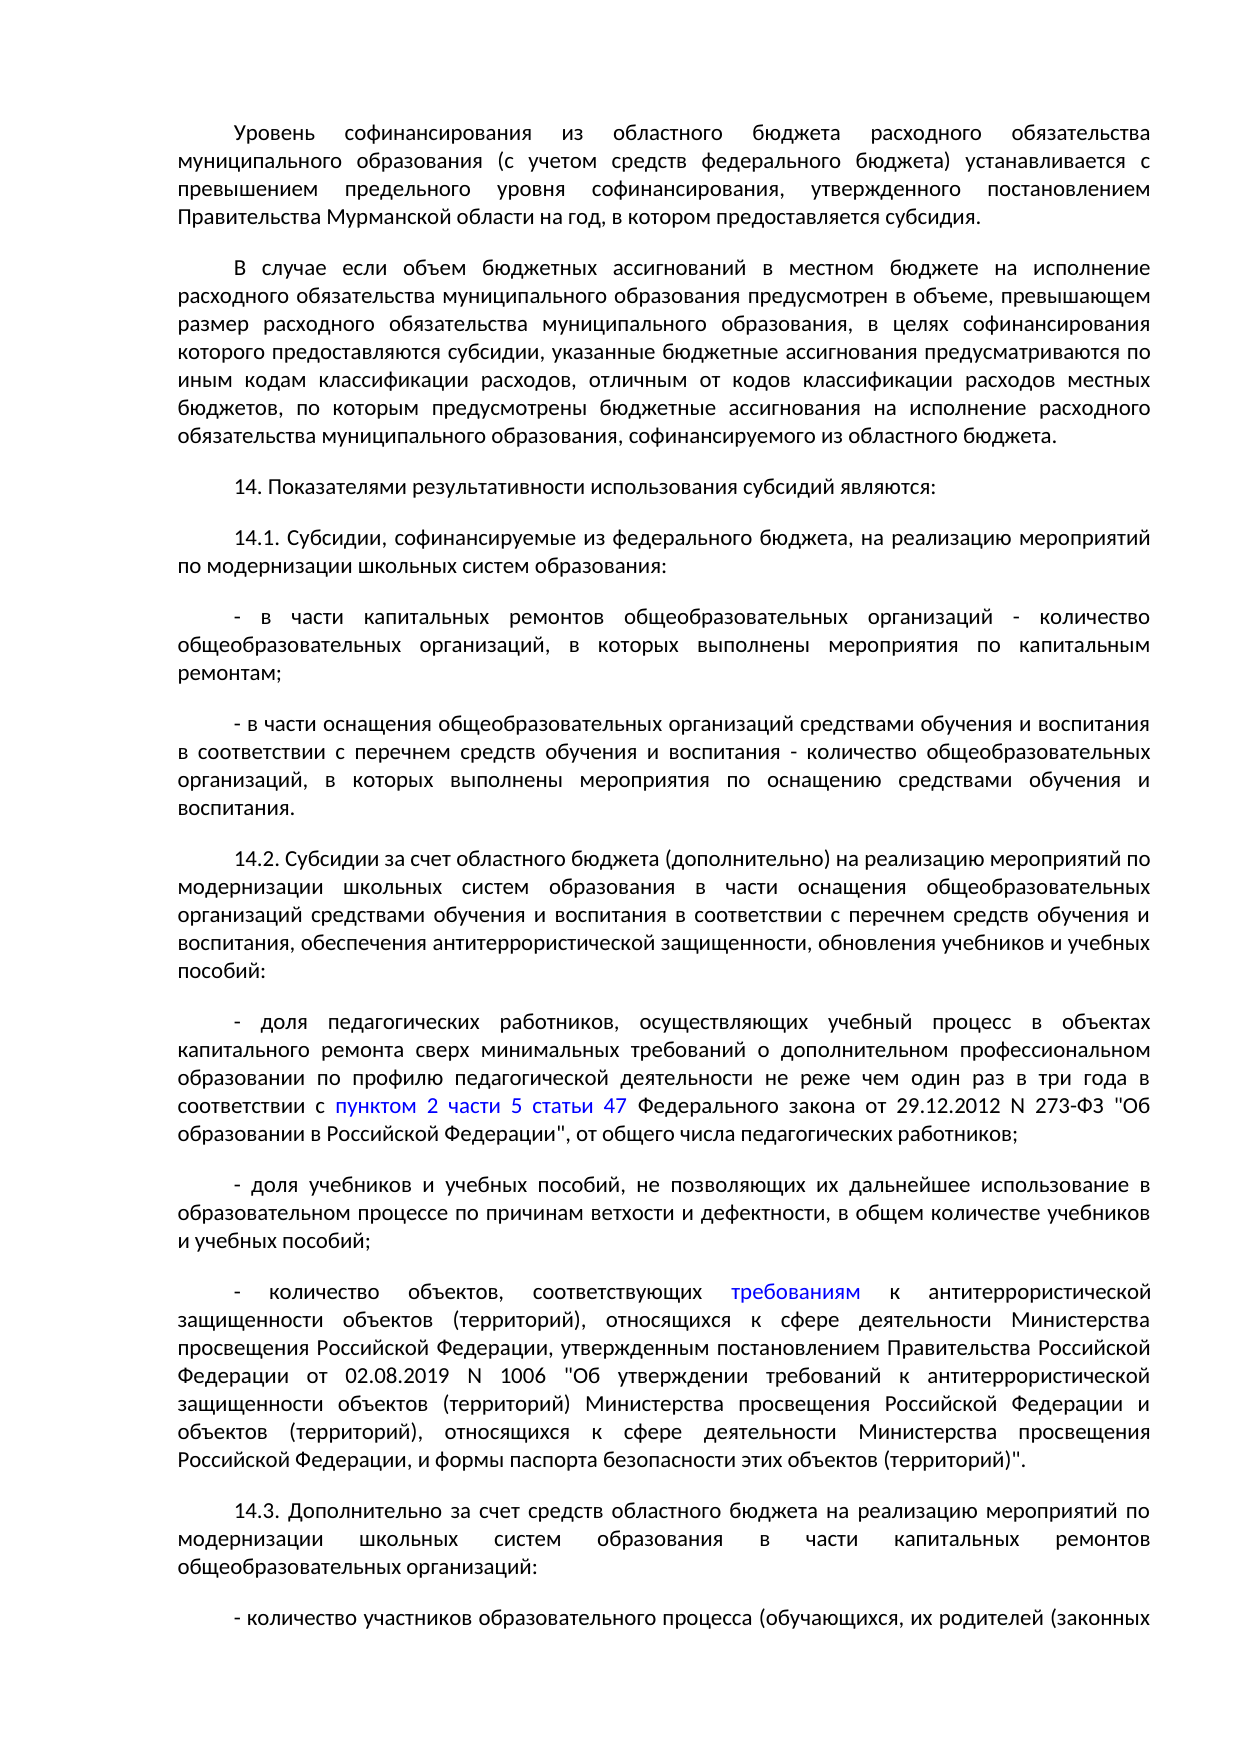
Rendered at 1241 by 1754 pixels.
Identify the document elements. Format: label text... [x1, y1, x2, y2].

text 14.3. Дополнительно за счет средств областного бюджета на реализацию мероприятий по модернизации школьных систем образования в части капитальных ремонтов общеобразовательных организаций: [177, 1496, 1152, 1580]
text - доля учебников и учебных пособий, не позволяющих их дальнейшее использование в образовательном процессе по причинам ветхости и дефектности, в общем количестве учебников и учебных пособий; [177, 1170, 1152, 1254]
text - в части оснащения общеобразовательных организаций средствами обучения и воспитания в соответствии с перечнем средств обучения и воспитания - количество общеобразовательных организаций, в которых выполнены мероприятия по оснащению средствами обучения и воспитания. [177, 709, 1152, 821]
text - количество объектов, соответствующих требованиям к антитеррористической защищенности объектов (территорий), относящихся к сфере деятельности Министерства просвещения Российской Федерации, утвержденным постановлением Правительства Российской Федерации от 02.08.2019 N 1006 "Об утверждении требований к антитеррористической защищенности объектов (территорий) Министерства просвещения Российской Федерации и объектов (территорий), относящихся к сфере деятельности Министерства просвещения Российской Федерации, и формы паспорта безопасности этих объектов (территорий)". [177, 1277, 1152, 1473]
text 14.2. Субсидии за счет областного бюджета (дополнительно) на реализацию мероприятий по модернизации школьных систем образования в части оснащения общеобразовательных организаций средствами обучения и воспитания в соответствии с перечнем средств обучения и воспитания, обеспечения антитеррористической защищенности, обновления учебников и учебных пособий: [177, 844, 1152, 984]
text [177, 1603, 1152, 1631]
text 14. Показателями результативности использования субсидий являются: [177, 472, 1152, 500]
text - доля педагогических работников, осуществляющих учебный процесс в объектах капитального ремонта сверх минимальных требований о дополнительном профессиональном образовании по профилю педагогической деятельности не реже чем один раз в три года в соответствии с пунктом 2 части 5 статьи 47 Федерального закона от 29.12.2012 N 273-ФЗ "Об образовании в Российской Федерации", от общего числа педагогических работников; [177, 1007, 1152, 1147]
text Уровень софинансирования из областного бюджета расходного обязательства муниципального образования (с учетом средств федерального бюджета) устанавливается с превышением предельного уровня софинансирования, утвержденного постановлением Правительства Мурманской области на год, в котором предоставляется субсидия. [177, 118, 1152, 230]
text 14.1. Субсидии, софинансируемые из федерального бюджета, на реализацию мероприятий по модернизации школьных систем образования: [177, 523, 1152, 579]
text - в части капитальных ремонтов общеобразовательных организаций - количество общеобразовательных организаций, в которых выполнены мероприятия по капитальным ремонтам; [177, 602, 1152, 686]
text В случае если объем бюджетных ассигнований в местном бюджете на исполнение расходного обязательства муниципального образования предусмотрен в объеме, превышающем размер расходного обязательства муниципального образования, в целях софинансирования которого предоставляются субсидии, указанные бюджетные ассигнования предусматриваются по иным кодам классификации расходов, отличным от кодов классификации расходов местных бюджетов, по которым предусмотрены бюджетные ассигнования на исполнение расходного обязательства муниципального образования, софинансируемого из областного бюджета. [177, 253, 1152, 449]
